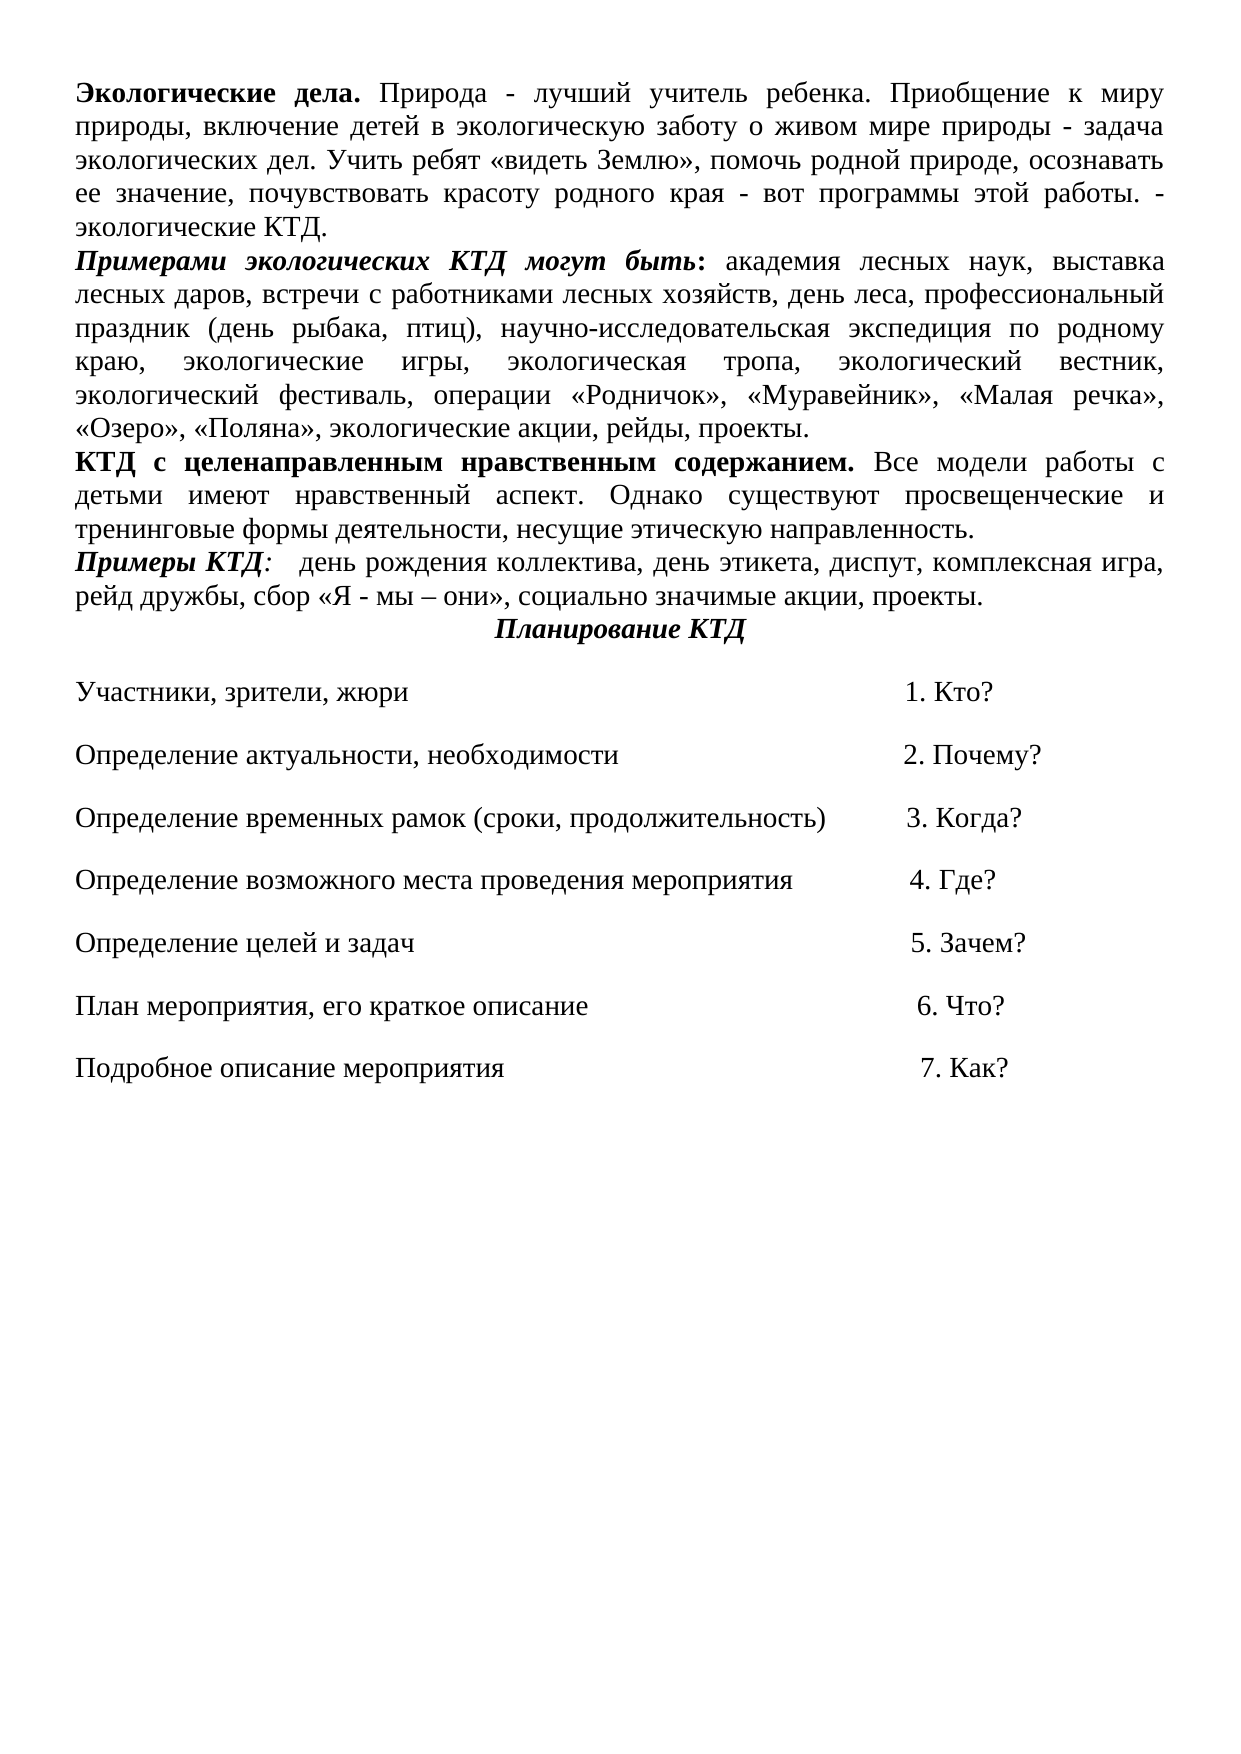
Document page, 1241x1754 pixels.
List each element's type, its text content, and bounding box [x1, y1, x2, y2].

text Участники, зрители, жюри 1. Кто? [75, 674, 1165, 708]
text Подробное описание мероприятия 7. Как? [75, 1051, 1165, 1084]
text Планирование КТД [75, 612, 1165, 645]
text Определение актуальности, необходимости 2. Почему? [75, 737, 1165, 771]
text Определение целей и задач 5. Зачем? [75, 925, 1165, 959]
text План мероприятия, его краткое описание 6. Что? [75, 988, 1165, 1021]
text Определение временных рамок (сроки, продолжительность) 3. Когда? [75, 800, 1165, 833]
text Экологические дела. Природа - лучший учитель ребенка. Приобщение к миру природы, включение детей в экологическую заботу о живом мире природы - задача экологических дел. Учить ребят «видеть Землю», помочь родной природе, осознавать ее значение, почувствовать красоту родного края - вот программы этой работы. - экологические КТД. [75, 75, 1165, 243]
text Примерами экологических КТД могут быть: академия лесных наук, выставка лесных даров, встречи с работниками лесных хозяйств, день леса, профессиональный праздник (день рыбака, птиц), научно-исследовательская экспедиция по родному краю, экологические игры, экологическая тропа, экологический вестник, экологический фестиваль, операции «Родничок», «Муравейник», «Малая речка», «Озеро», «Поляна», экологические акции, рейды, проекты. [75, 243, 1165, 444]
text Примеры КТД: день рождения коллектива, день этикета, диспут, комплексная игра, рейд дружбы, сбор «Я - мы – они», социально значимые акции, проекты. [75, 544, 1165, 612]
text Определение возможного места проведения мероприятия 4. Где? [75, 862, 1165, 896]
text КТД с целенаправленным нравственным содержанием. Все модели работы с детьми имеют нравственный аспект. Однако существуют просвещенческие и тренинговые формы деятельности, несущие этическую направленность. [75, 444, 1165, 544]
